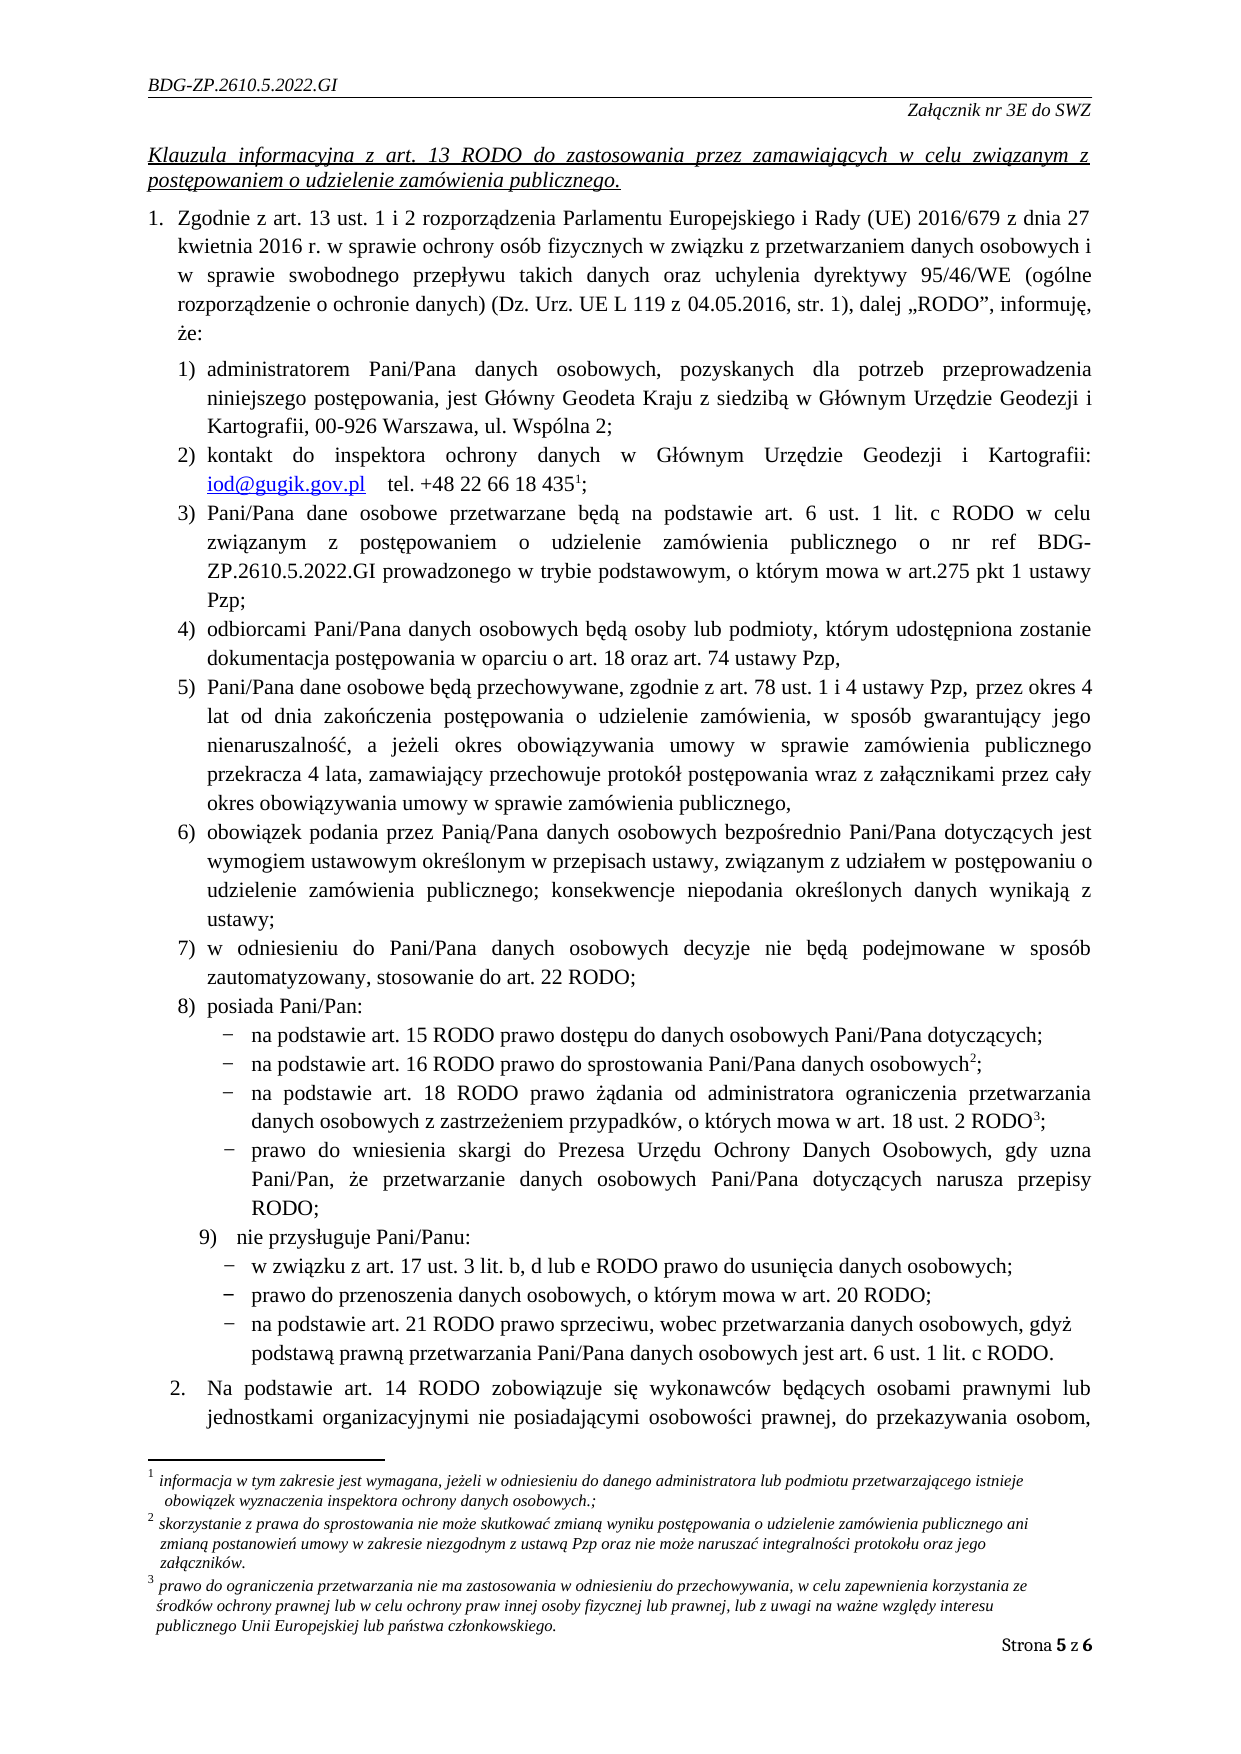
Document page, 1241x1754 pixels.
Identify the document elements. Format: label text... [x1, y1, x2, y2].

list na podstawie art. 16 RODO prawo do sprostowania Pani/Pana danych osobowych; [222, 1051, 1092, 1076]
text Klauzula informacyjna z art. 13 RODO do zastosowania przez zamawiających w celu związanym z postępowaniem o udzielenie zamówienia publicznego. [148, 142, 1092, 192]
list posiada Pani/Pan: [177, 993, 1092, 1018]
list w odniesieniu do Pani/Pana danych osobowych decyzje nie będą podejmowane w sposób zautomatyzowany, stosowanie do art. 22 RODO; [177, 935, 1092, 989]
list nie przysługuje Pani/Panu: [199, 1224, 1092, 1249]
list w związku z art. 17 ust. 3 lit. b, d lub e RODO prawo do usunięcia danych osobowych; [222, 1253, 1092, 1278]
list obowiązek podania przez Panią/Pana danych osobowych bezpośrednio Pani/Pana dotyczących jest wymogiem ustawowym określonym w przepisach ustawy, związanym z udziałem w postępowaniu o udzielenie zamówienia publicznego; konsekwencje niepodania określonych danych wynikają z ustawy; [177, 819, 1092, 931]
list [169, 1375, 1092, 1429]
list prawo do wniesienia skargi do Prezesa Urzędu Ochrony Danych Osobowych, gdy uzna Pani/Pan, że przetwarzanie danych osobowych Pani/Pana dotyczących narusza przepisy RODO; [222, 1137, 1092, 1221]
list administratorem Pani/Pana danych osobowych, pozyskanych dla potrzeb przeprowadzenia niniejszego postępowania, jest Główny Geodeta Kraju z siedzibą w Głównym Urzędzie Geodezji i Kartografii, 00-926 Warszawa, ul. Wspólna 2; [177, 356, 1092, 439]
list na podstawie art. 21 RODO prawo sprzeciwu, wobec przetwarzania danych osobowych, gdyż podstawą prawną przetwarzania Pani/Pana danych osobowych jest art. 6 ust. 1 lit. c RODO. [222, 1311, 1092, 1365]
list prawo do przenoszenia danych osobowych, o którym mowa w art. 20 RODO; [222, 1282, 1092, 1307]
list Pani/Pana dane osobowe przetwarzane będą na podstawie art. 6 ust. 1 lit. c RODO w celu związanym z postępowaniem o udzielenie zamówienia publicznego o nr ref BDG-ZP.2610.5.2022.GI prowadzonego w trybie podstawowym, o którym mowa w art.275 pkt 1 ustawy Pzp; [177, 500, 1092, 612]
list kontakt do inspektora ochrony danych w Głównym Urzędzie Geodezji i Kartografii: iod@gugik.gov.pl tel. +48 22 66 18 435; [177, 442, 1092, 497]
list Pani/Pana dane osobowe będą przechowywane, zgodnie z art. 78 ust. 1 i 4 ustawy Pzp, przez okres 4 lat od dnia zakończenia postępowania o udzielenie zamówienia, w sposób gwarantujący jego nienaruszalność, a jeżeli okres obowiązywania umowy w sprawie zamówienia publicznego przekracza 4 lata, zamawiający przechowuje protokół postępowania wraz z załącznikami przez cały okres obowiązywania umowy w sprawie zamówienia publicznego, [177, 674, 1092, 815]
list odbiorcami Pani/Pana danych osobowych będą osoby lub podmioty, którym udostępniona zostanie dokumentacja postępowania w oparciu o art. 18 oraz art. 74 ustawy Pzp, [177, 616, 1092, 670]
list na podstawie art. 15 RODO prawo dostępu do danych osobowych Pani/Pana dotyczących; [222, 1022, 1092, 1047]
list Zgodnie z art. 13 ust. 1 i 2 rozporządzenia Parlamentu Europejskiego i Rady (UE) 2016/679 z dnia 27 kwietnia 2016 r. w sprawie ochrony osób fizycznych w związku z przetwarzaniem danych osobowych i w sprawie swobodnego przepływu takich danych oraz uchylenia dyrektywy 95/46/WE (ogólne rozporządzenie o ochronie danych) (Dz. Urz. UE L 119 z 04.05.2016, str. 1), dalej „RODO”, informuję, że: [148, 204, 1092, 346]
list na podstawie art. 18 RODO prawo żądania od administratora ograniczenia przetwarzania danych osobowych z zastrzeżeniem przypadków, o których mowa w art. 18 ust. 2 RODO; [222, 1079, 1092, 1134]
